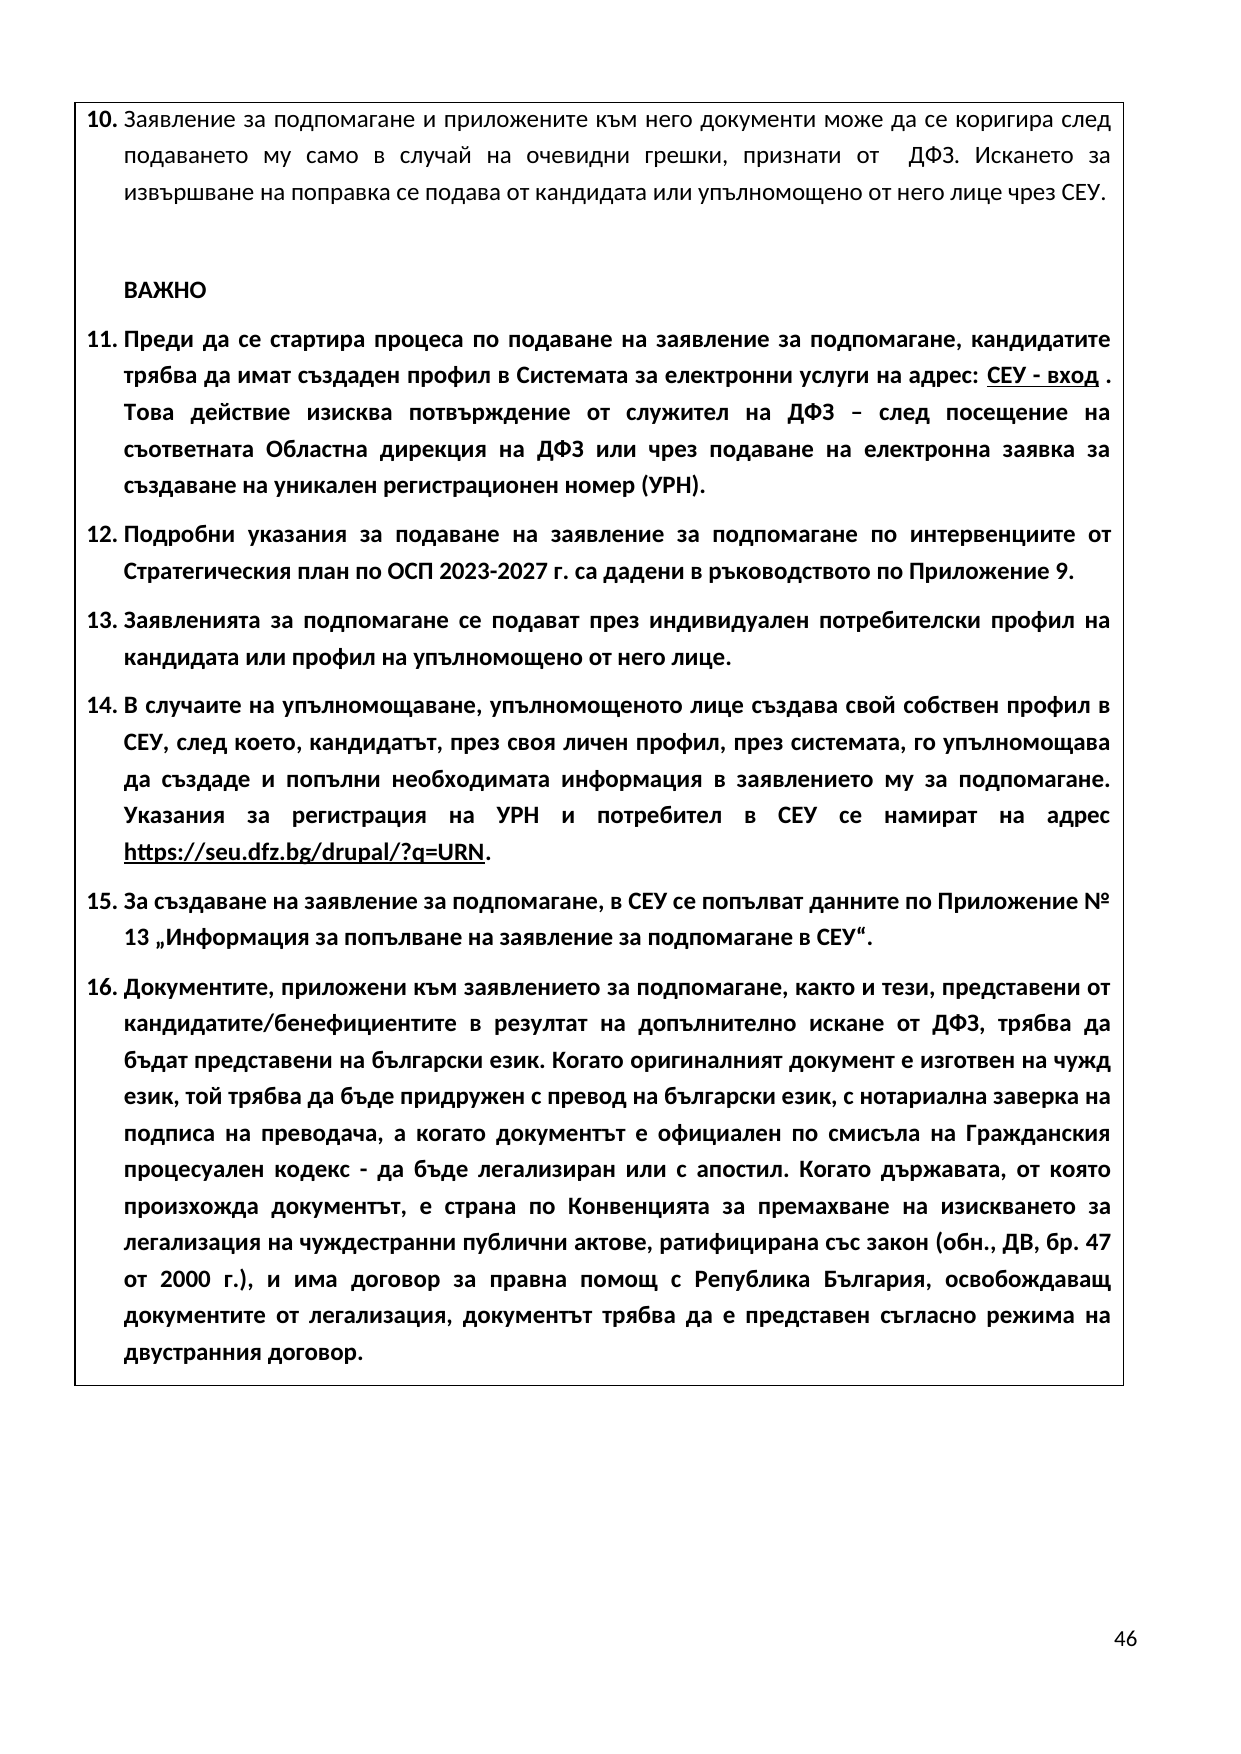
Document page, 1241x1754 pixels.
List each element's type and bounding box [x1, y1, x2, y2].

table_header [76, 103, 1123, 1384]
